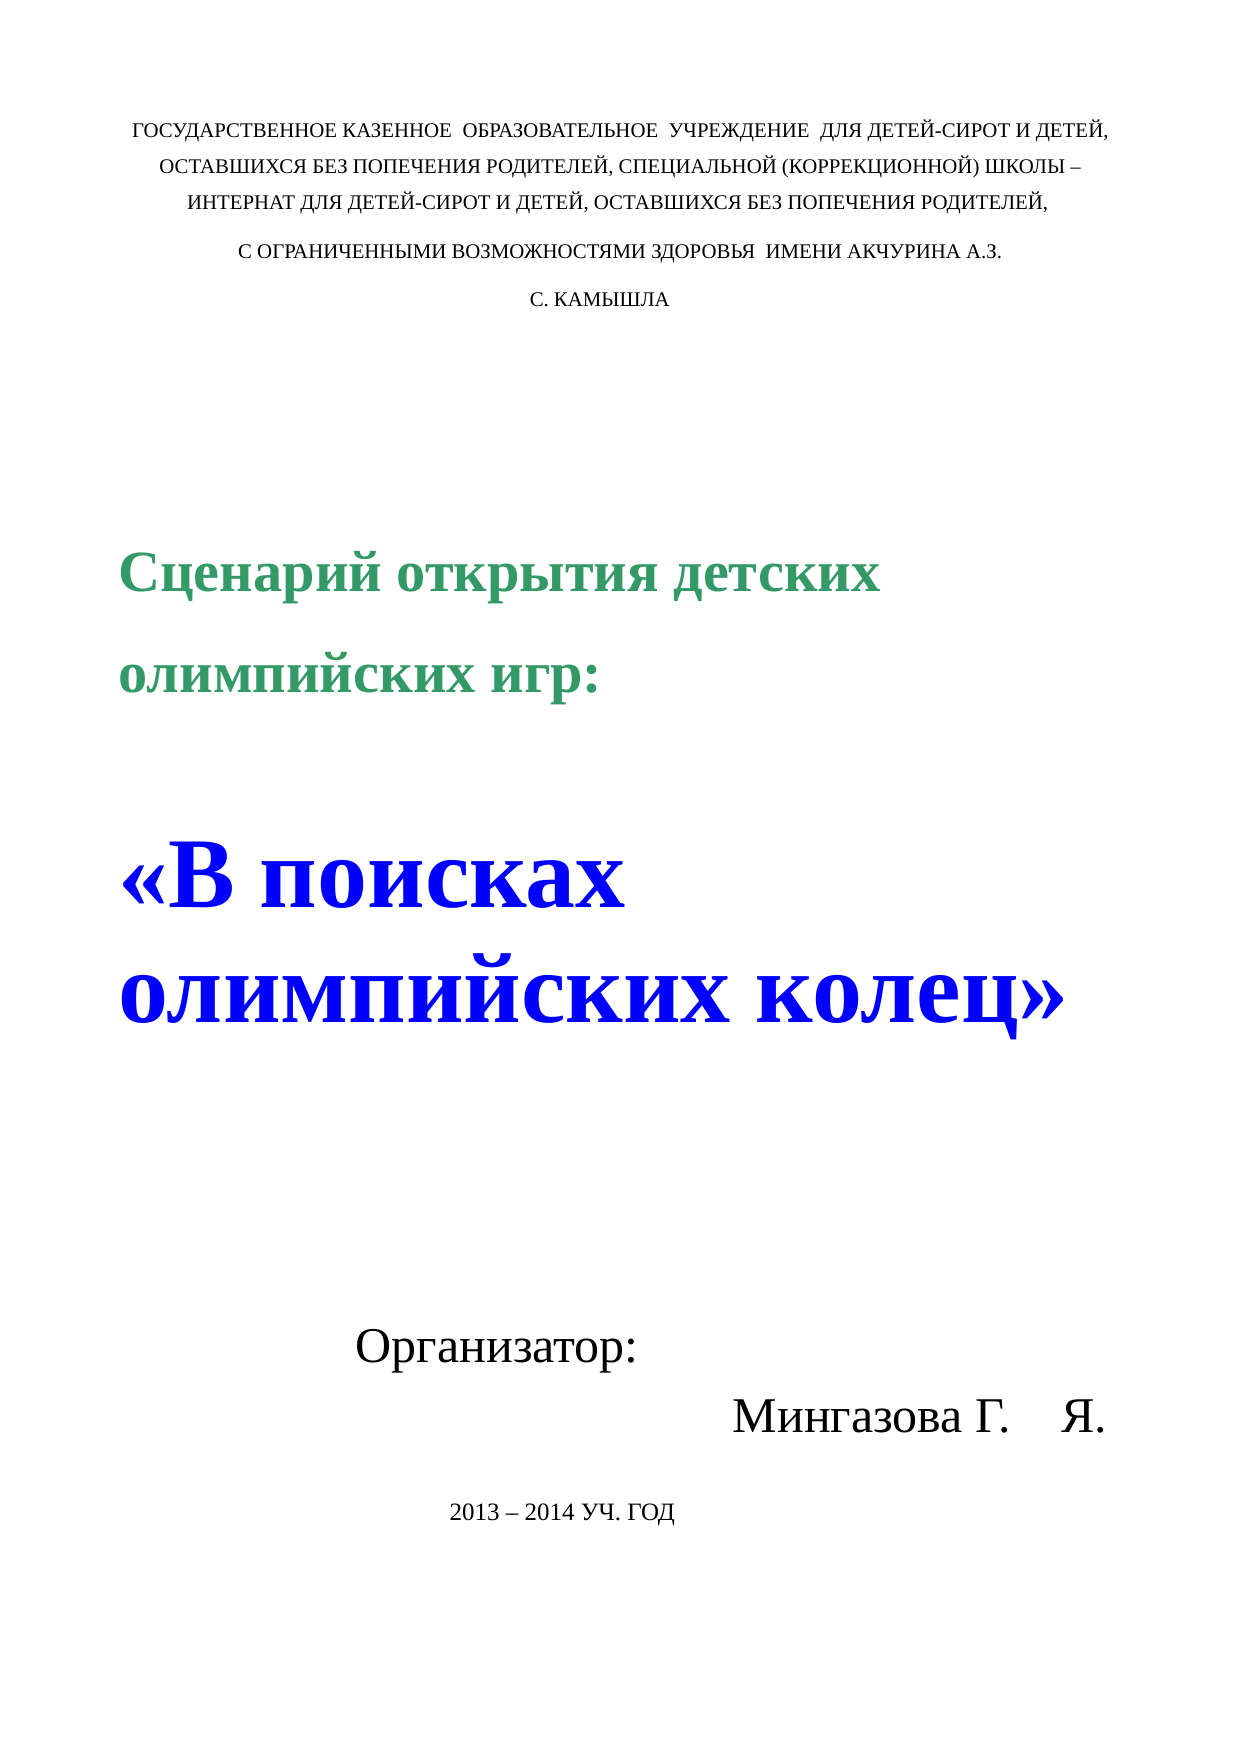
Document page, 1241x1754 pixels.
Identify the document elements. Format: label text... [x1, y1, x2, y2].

subtitle Организатор: [118, 1316, 1122, 1374]
text С ОГРАНИЧЕННЫМИ ВОЗМОЖНОСТЯМИ ЗДОРОВЬЯ ИМЕНИ АКЧУРИНА А.З. [118, 239, 1122, 263]
text Мингазова Г. Я. [118, 1386, 1122, 1444]
text С. КАМЫШЛА [118, 287, 1122, 311]
subtitle «В поисках олимпийских колец» [118, 814, 1122, 1044]
text Сценарий открытия детских олимпийских игр: [118, 537, 1122, 705]
text 2013 – 2014 УЧ. ГОД [118, 1497, 1122, 1526]
text ГОСУДАРСТВЕННОЕ КАЗЕННОЕ ОБРАЗОВАТЕЛЬНОЕ УЧРЕЖДЕНИЕ ДЛЯ ДЕТЕЙ-СИРОТ И ДЕТЕЙ, ОСТАВШИХСЯ БЕЗ ПОПЕЧЕНИЯ РОДИТЕЛЕЙ, СПЕЦИАЛЬНОЙ (КОРРЕКЦИОННОЙ) ШКОЛЫ – ИНТЕРНАТ ДЛЯ ДЕТЕЙ-СИРОТ И ДЕТЕЙ, ОСТАВШИХСЯ БЕЗ ПОПЕЧЕНИЯ РОДИТЕЛЕЙ, [118, 118, 1122, 214]
